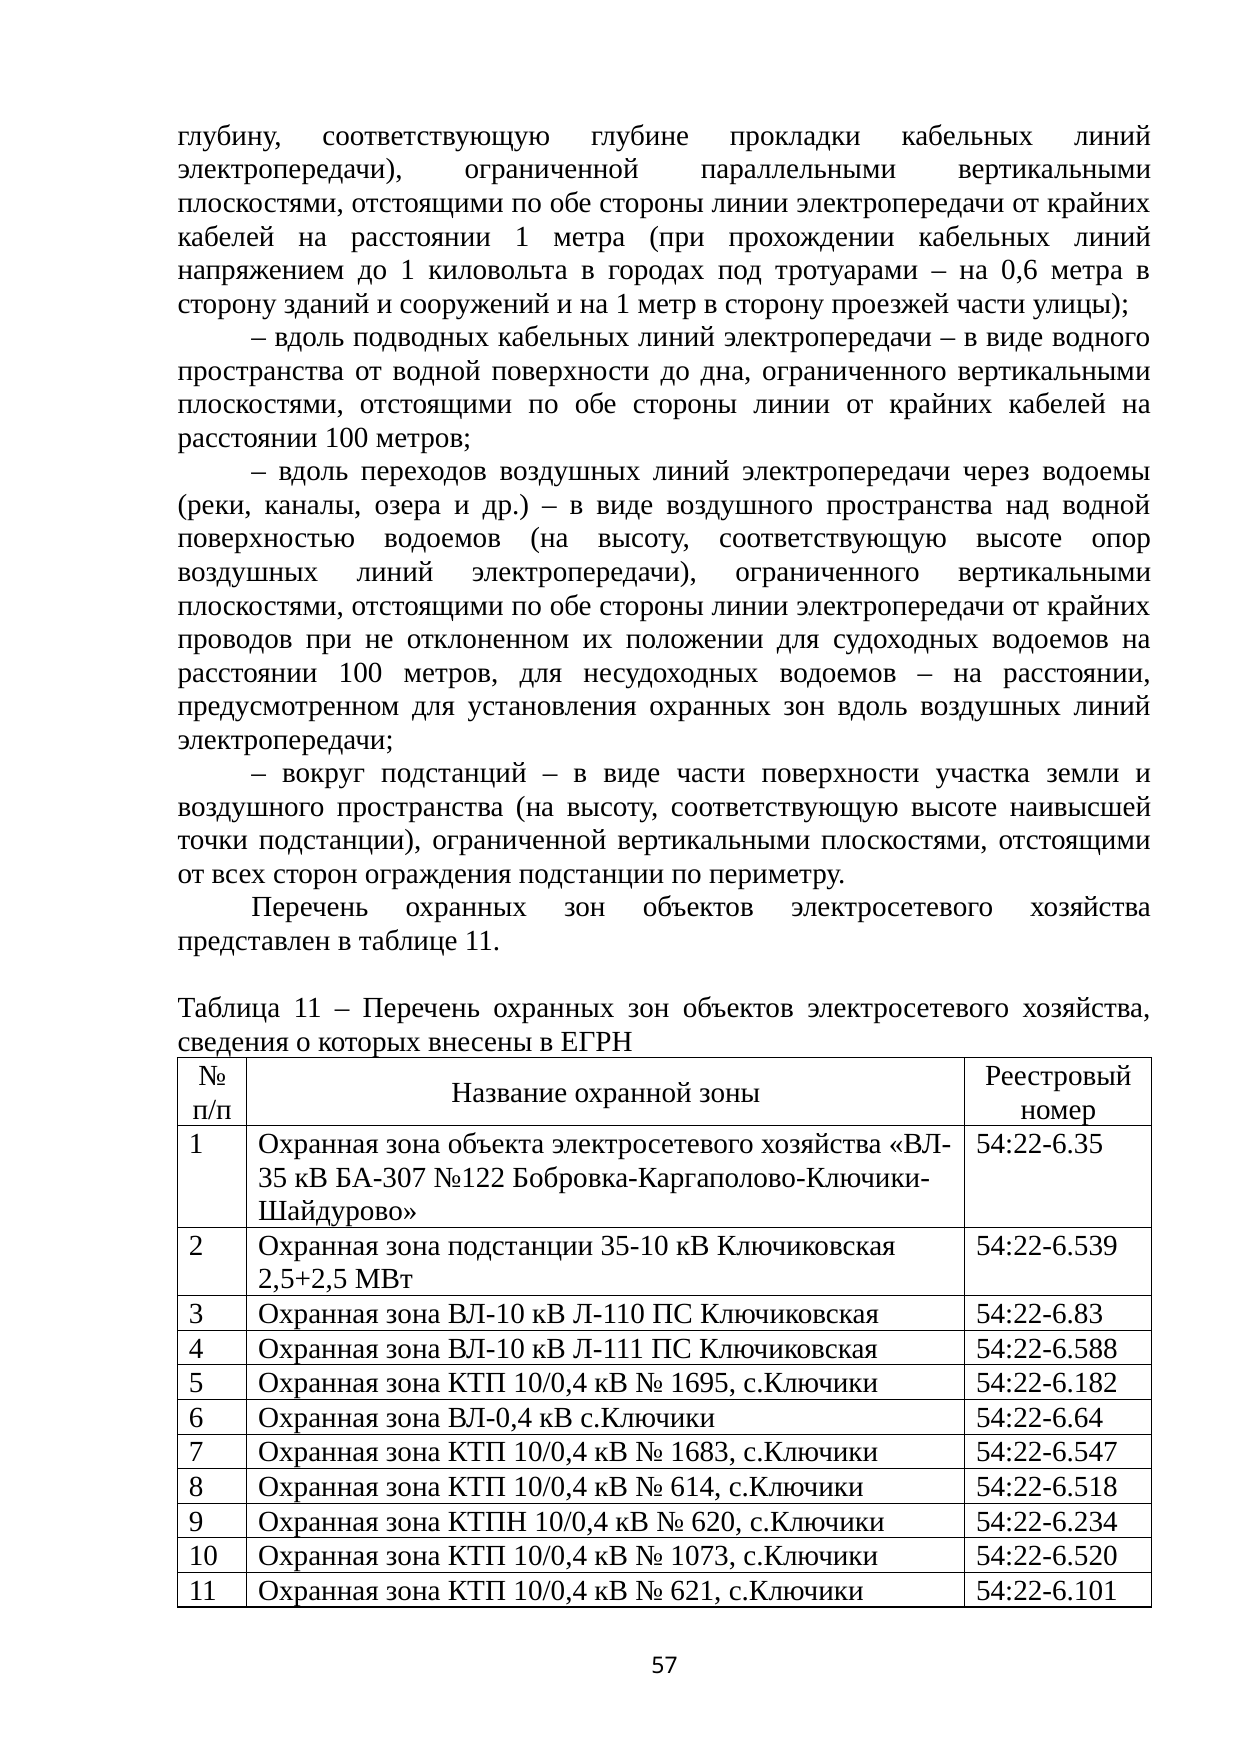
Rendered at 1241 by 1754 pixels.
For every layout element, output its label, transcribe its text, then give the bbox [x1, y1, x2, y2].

table_cell 9 [178, 1504, 246, 1537]
table_cell Охранная зона подстанции 35-10 кВ Ключиковская 2,5+2,5 МВт [247, 1228, 964, 1295]
table_cell 4 [178, 1331, 246, 1364]
table_cell Охранная зона КТПН 10/0,4 кВ № 620, с.Ключики [247, 1504, 964, 1537]
table_cell 10 [178, 1538, 246, 1572]
table_cell Охранная зона КТП 10/0,4 кВ № 621, с.Ключики [247, 1573, 964, 1606]
table_header № п/п [178, 1058, 246, 1125]
table_cell Охранная зона КТП 10/0,4 кВ № 614, с.Ключики [247, 1469, 964, 1503]
table_cell Охранная зона ВЛ-0,4 кВ с.Ключики [247, 1400, 964, 1433]
table_cell Охранная зона КТП 10/0,4 кВ № 1073, с.Ключики [247, 1538, 964, 1572]
table_cell 54:22-6.35 [965, 1126, 1151, 1227]
table_cell 2 [178, 1228, 246, 1295]
table_header Название охранной зоны [247, 1058, 964, 1125]
table_cell 54:22-6.64 [965, 1400, 1151, 1433]
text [177, 118, 1152, 319]
table_cell 1 [178, 1126, 246, 1227]
table_cell 54:22-6.539 [965, 1228, 1151, 1295]
table_cell Охранная зона КТП 10/0,4 кВ № 1695, с.Ключики [247, 1365, 964, 1399]
table_cell 54:22-6.83 [965, 1296, 1151, 1330]
text Таблица 11 – Перечень охранных зон объектов электросетевого хозяйства, сведения о которых внесены в ЕГРН [177, 990, 1152, 1057]
text – вокруг подстанций – в виде части поверхности участка земли и воздушного пространства (на высоту, соответствующую высоте наивысшей точки подстанции), ограниченной вертикальными плоскостями, отстоящими от всех сторон ограждения подстанции по периметру. [177, 755, 1152, 889]
table_cell 7 [178, 1435, 246, 1468]
table_header Реестровый номер [965, 1058, 1151, 1125]
text – вдоль подводных кабельных линий электропередачи – в виде водного пространства от водной поверхности до дна, ограниченного вертикальными плоскостями, отстоящими по обе стороны линии от крайних кабелей на расстоянии 100 метров; [177, 319, 1152, 453]
table_cell 3 [178, 1296, 246, 1330]
table_cell Охранная зона объекта электросетевого хозяйства «ВЛ-35 кВ БА-307 №122 Бобровка-Каргаполово-Ключики-Шайдурово» [247, 1126, 964, 1227]
table_cell 54:22-6.518 [965, 1469, 1151, 1503]
table_cell Охранная зона ВЛ-10 кВ Л-110 ПС Ключиковская [247, 1296, 964, 1330]
table_cell 8 [178, 1469, 246, 1503]
table_cell 54:22-6.182 [965, 1365, 1151, 1399]
table_cell 54:22-6.234 [965, 1504, 1151, 1537]
table_cell Охранная зона ВЛ-10 кВ Л-111 ПС Ключиковская [247, 1331, 964, 1364]
text – вдоль переходов воздушных линий электропередачи через водоемы (реки, каналы, озера и др.) – в виде воздушного пространства над водной поверхностью водоемов (на высоту, соответствующую высоте опор воздушных линий электропередачи), ограниченного вертикальными плоскостями, отстоящими по обе стороны линии электропередачи от крайних проводов при не отклоненном их положении для судоходных водоемов на расстоянии 100 метров, для несудоходных водоемов – на расстоянии, предусмотренном для установления охранных зон вдоль воздушных линий электропередачи; [177, 453, 1152, 755]
table_cell Охранная зона КТП 10/0,4 кВ № 1683, с.Ключики [247, 1435, 964, 1468]
table_cell 6 [178, 1400, 246, 1433]
table_cell 54:22-6.588 [965, 1331, 1151, 1364]
table_cell 11 [178, 1573, 246, 1606]
text Перечень охранных зон объектов электросетевого хозяйства представлен в таблице 11. [177, 889, 1152, 957]
table_cell 54:22-6.520 [965, 1538, 1151, 1572]
table_cell 54:22-6.101 [965, 1573, 1151, 1606]
table_cell 5 [178, 1365, 246, 1399]
table_cell 54:22-6.547 [965, 1435, 1151, 1468]
